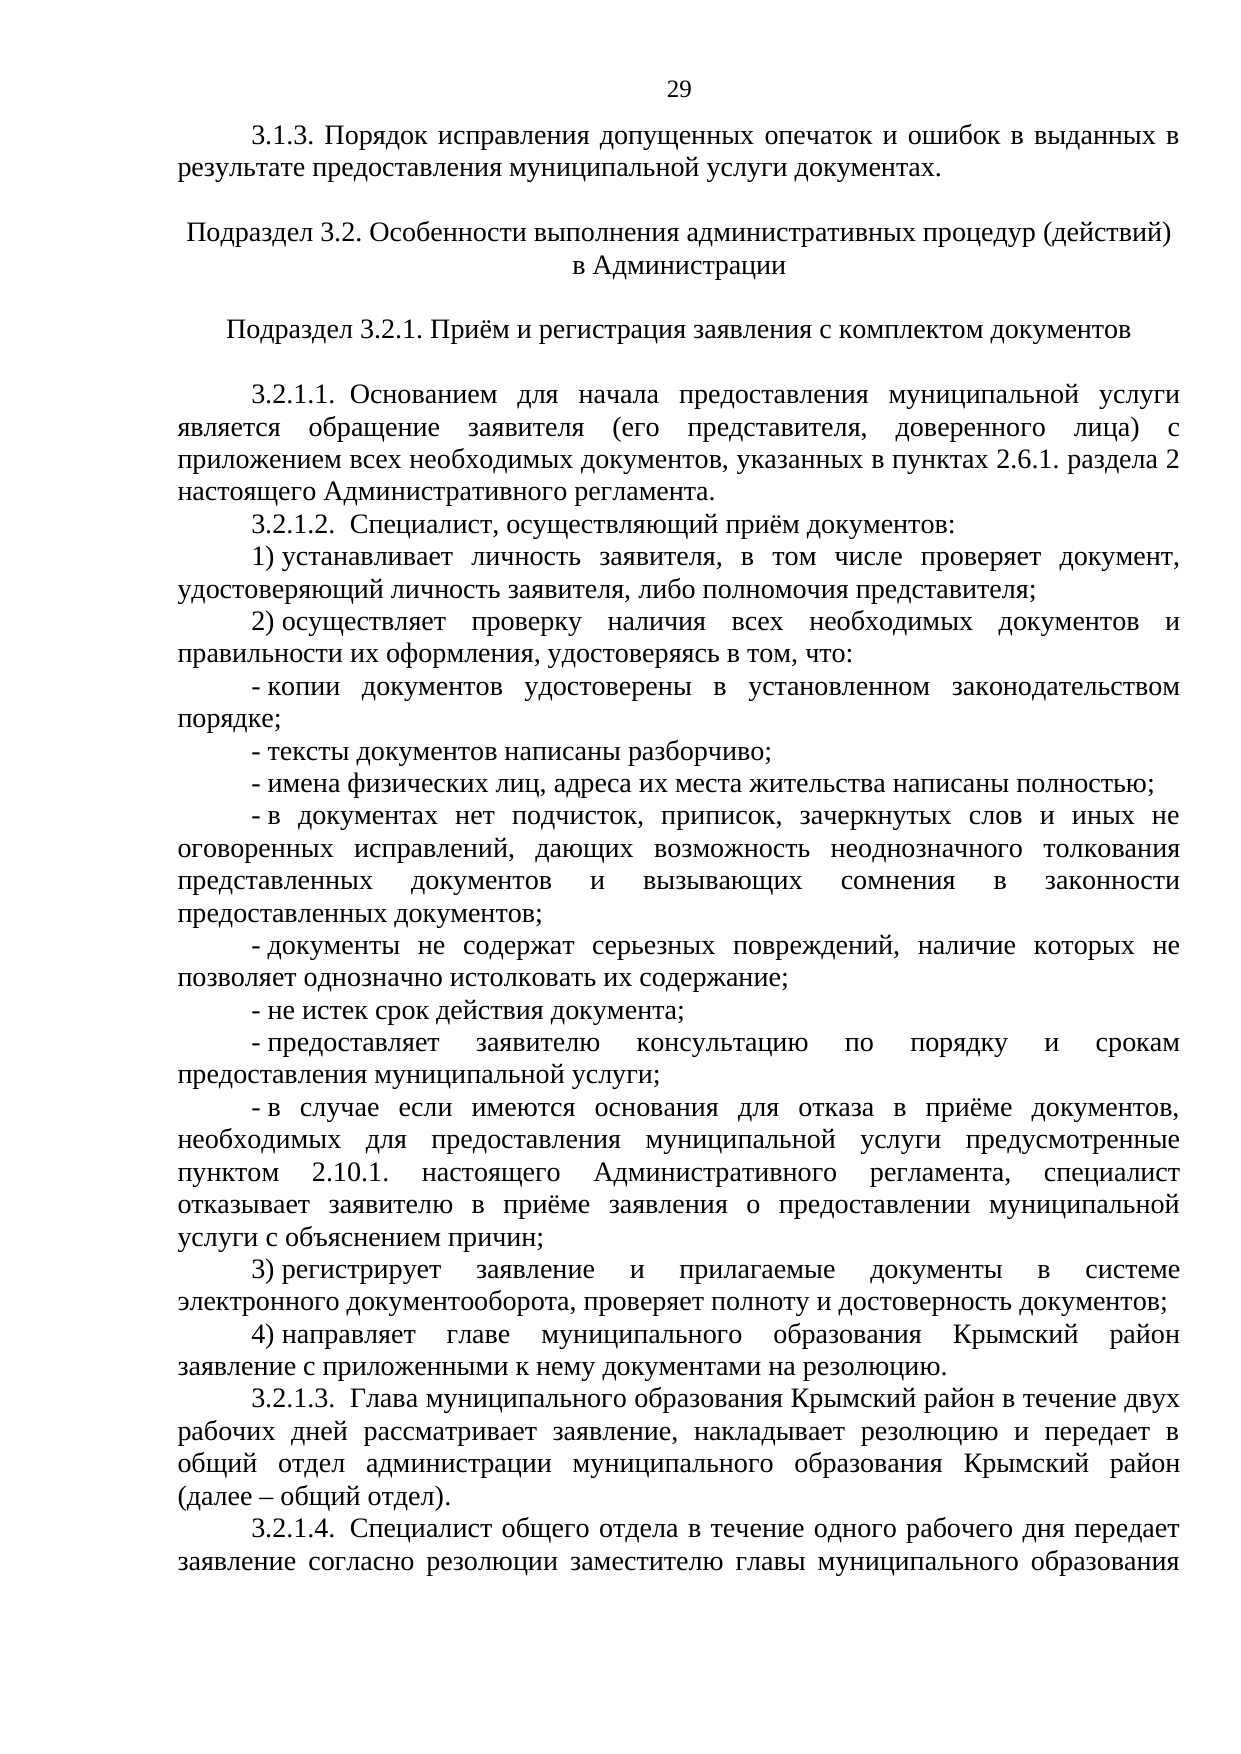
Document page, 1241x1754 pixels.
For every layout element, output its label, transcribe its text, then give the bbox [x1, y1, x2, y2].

text - в документах нет подчисток, приписок, зачеркнутых слов и иных не оговоренных исправлений, дающих возможность неоднозначного толкования представленных документов и вызывающих сомнения в законности предоставленных документов; [177, 798, 1181, 928]
text 3.2.1.1. Основанием для начала предоставления муниципальной услуги является обращение заявителя (его представителя, доверенного лица) с приложением всех необходимых документов, указанных в пунктах 2.6.1. раздела 2 настоящего Административного регламента. [177, 377, 1181, 507]
text - имена физических лиц, адреса их места жительства написаны полностью; [177, 766, 1181, 798]
text - не истек срок действия документа; [177, 993, 1181, 1025]
text 3) регистрирует заявление и прилагаемые документы в системе электронного документооборота, проверяет полноту и достоверность документов; [177, 1252, 1181, 1317]
text 1) устанавливает личность заявителя, в том числе проверяет документ, удостоверяющий личность заявителя, либо полномочия представителя; [177, 539, 1181, 604]
text 3.2.1.3. Глава муниципального образования Крымский район в течение двух рабочих дней рассматривает заявление, накладывает резолюцию и передает в общий отдел администрации муниципального образования Крымский район (далее – общий отдел). [177, 1382, 1181, 1511]
text - документы не содержат серьезных повреждений, наличие которых не позволяет однозначно истолковать их содержание; [177, 928, 1181, 993]
text - в случае если имеются основания для отказа в приёме документов, необходимых для предоставления муниципальной услуги предусмотренные пунктом 2.10.1. настоящего Административного регламента, специалист отказывает заявителю в приёме заявления о предоставлении муниципальной услуги с объяснением причин; [177, 1090, 1181, 1252]
text - предоставляет заявителю консультацию по порядку и срокам предоставления муниципальной услуги; [177, 1025, 1181, 1090]
text 4) направляет главе муниципального образования Крымский район заявление с приложенными к нему документами на резолюцию. [177, 1317, 1181, 1382]
text Подраздел 3.2.1. Приём и регистрация заявления с комплектом документов [177, 312, 1181, 345]
text 3.2.1.2. Специалист, осуществляющий приём документов: [177, 507, 1181, 539]
text - тексты документов написаны разборчиво; [177, 734, 1181, 766]
text Подраздел 3.2. Особенности выполнения административных процедур (действий) в Администрации [177, 215, 1181, 280]
text - копии документов удостоверены в установленном законодательством порядке; [177, 669, 1181, 734]
text 3.1.3. Порядок исправления допущенных опечаток и ошибок в выданных в результате предоставления муниципальной услуги документах. [177, 118, 1181, 183]
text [177, 1511, 1181, 1576]
text 2) осуществляет проверку наличия всех необходимых документов и правильности их оформления, удостоверяясь в том, что: [177, 604, 1181, 669]
